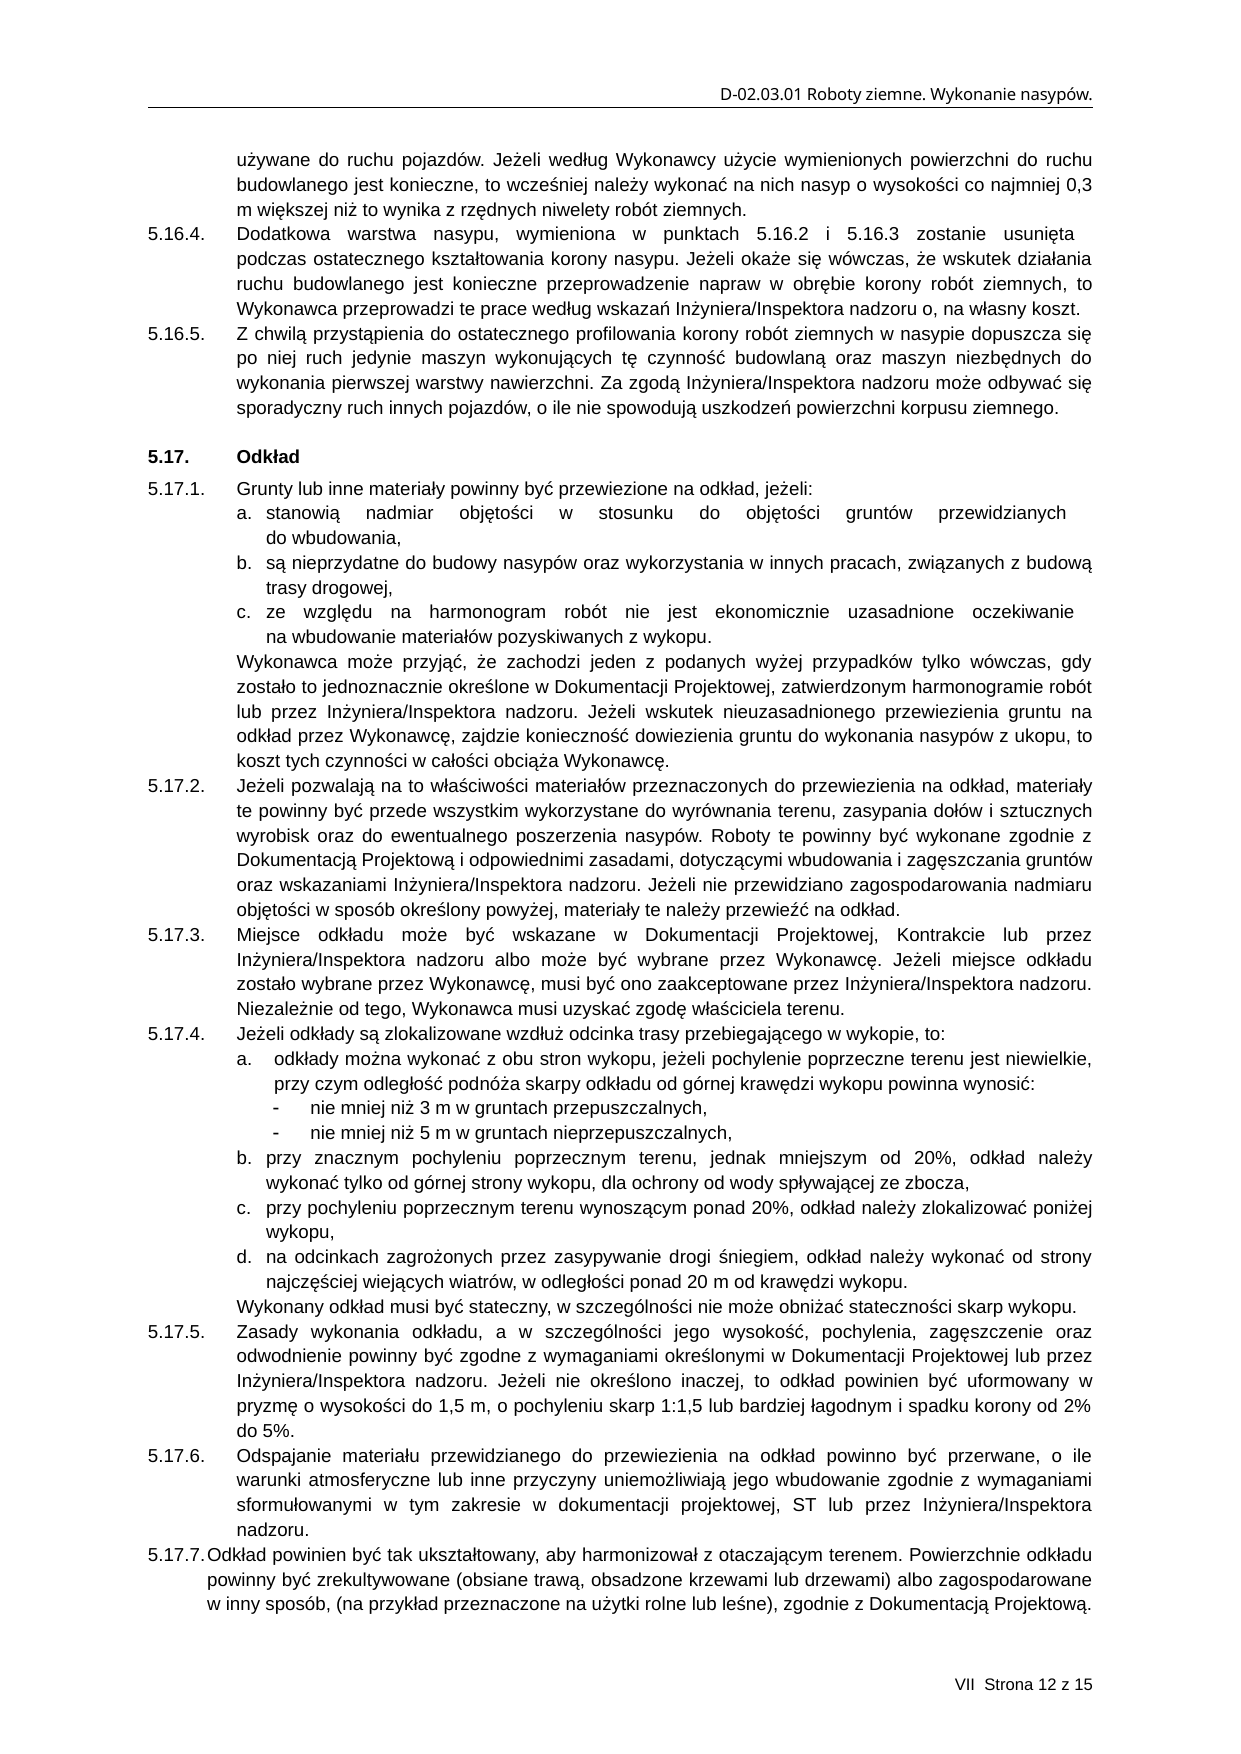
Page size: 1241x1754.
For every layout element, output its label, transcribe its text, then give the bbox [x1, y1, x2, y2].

list odkłady można wykonać z obu stron wykopu, jeżeli pochylenie poprzeczne terenu jest niewielkie, przy czym odległość podnóża skarpy odkładu od górnej krawędzi wykopu powinna wynosić: [236, 1048, 1092, 1094]
list Wykonany odkład musi być stateczny, w szczególności nie może obniżać stateczności skarp wykopu. [236, 1296, 1092, 1317]
list Odkład [148, 446, 1092, 468]
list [148, 149, 1092, 220]
list Miejsce odkładu może być wskazane w Dokumentacji Projektowej, Kontrakcie lub przez Inżyniera/Inspektora nadzoru albo może być wybrane przez Wykonawcę. Jeżeli miejsce odkładu zostało wybrane przez Wykonawcę, musi być ono zaakceptowane przez Inżyniera/Inspektora nadzoru. Niezależnie od tego, Wykonawca musi uzyskać zgodę właściciela terenu. [148, 924, 1092, 1019]
list ze względu na harmonogram robót nie jest ekonomicznie uzasadnione oczekiwanie na wbudowanie materiałów pozyskiwanych z wykopu. [236, 601, 1092, 648]
list Z chwilą przystąpienia do ostatecznego profilowania korony robót ziemnych w nasypie dopuszcza się po niej ruch jedynie maszyn wykonujących tę czynność budowlaną oraz maszyn niezbędnych do wykonania pierwszej warstwy nawierzchni. Za zgodą Inżyniera/Inspektora nadzoru może odbywać się sporadyczny ruch innych pojazdów, o ile nie spowodują uszkodzeń powierzchni korpusu ziemnego. [148, 322, 1092, 418]
list nie mniej niż 3 m w gruntach przepuszczalnych, [273, 1097, 1092, 1119]
list stanowią nadmiar objętości w stosunku do objętości gruntów przewidzianych do wbudowania, [236, 502, 1092, 548]
list Jeżeli pozwalają na to właściwości materiałów przeznaczonych do przewiezienia na odkład, materiały te powinny być przede wszystkim wykorzystane do wyrównania terenu, zasypania dołów i sztucznych wyrobisk oraz do ewentualnego poszerzenia nasypów. Roboty te powinny być wykonane zgodnie z Dokumentacją Projektową i odpowiednimi zasadami, dotyczącymi wbudowania i zagęszczania gruntów oraz wskazaniami Inżyniera/Inspektora nadzoru. Jeżeli nie przewidziano zagospodarowania nadmiaru objętości w sposób określony powyżej, materiały te należy przewieźć na odkład. [148, 775, 1092, 920]
list Odspajanie materiału przewidzianego do przewiezienia na odkład powinno być przerwane, o ile warunki atmosferyczne lub inne przyczyny uniemożliwiają jego wbudowanie zgodnie z wymaganiami sformułowanymi w tym zakresie w dokumentacji projektowej, ST lub przez Inżyniera/Inspektora nadzoru. [148, 1444, 1092, 1540]
list przy pochyleniu poprzecznym terenu wynoszącym ponad 20%, odkład należy zlokalizować poniżej wykopu, [236, 1197, 1092, 1243]
list Jeżeli odkłady są zlokalizowane wzdłuż odcinka trasy przebiegającego w wykopie, to: [148, 1023, 1092, 1044]
list na odcinkach zagrożonych przez zasypywanie drogi śniegiem, odkład należy wykonać od strony najczęściej wiejących wiatrów, w odległości ponad 20 m od krawędzi wykopu. [236, 1246, 1092, 1292]
list przy znacznym pochyleniu poprzecznym terenu, jednak mniejszym od 20%, odkład należy wykonać tylko od górnej strony wykopu, dla ochrony od wody spływającej ze zbocza, [236, 1147, 1092, 1193]
list Grunty lub inne materiały powinny być przewiezione na odkład, jeżeli: [148, 477, 1092, 499]
list Dodatkowa warstwa nasypu, wymieniona w punktach 5.16.2 i 5.16.3 zostanie usunięta podczas ostatecznego kształtowania korony nasypu. Jeżeli okaże się wówczas, że wskutek działania ruchu budowlanego jest konieczne przeprowadzenie napraw w obrębie korony robót ziemnych, to Wykonawca przeprowadzi te prace według wskazań Inżyniera/Inspektora nadzoru o, na własny koszt. [148, 223, 1092, 319]
list nie mniej niż 5 m w gruntach nieprzepuszczalnych, [273, 1122, 1092, 1144]
list są nieprzydatne do budowy nasypów oraz wykorzystania w innych pracach, związanych z budową trasy drogowej, [236, 552, 1092, 598]
list Odkład powinien być tak ukształtowany, aby harmonizował z otaczającym terenem. Powierzchnie odkładu powinny być zrekultywowane (obsiane trawą, obsadzone krzewami lub drzewami) albo zagospodarowane w inny sposób, (na przykład przeznaczone na użytki rolne lub leśne), zgodnie z Dokumentacją Projektową. [148, 1544, 1092, 1615]
list Wykonawca może przyjąć, że zachodzi jeden z podanych wyżej przypadków tylko wówczas, gdy zostało to jednoznacznie określone w Dokumentacji Projektowej, zatwierdzonym harmonogramie robót lub przez Inżyniera/Inspektora nadzoru. Jeżeli wskutek nieuzasadnionego przewiezienia gruntu na odkład przez Wykonawcę, zajdzie konieczność dowiezienia gruntu do wykonania nasypów z ukopu, to koszt tych czynności w całości obciąża Wykonawcę. [236, 651, 1092, 772]
list Zasady wykonania odkładu, a w szczególności jego wysokość, pochylenia, zagęszczenie oraz odwodnienie powinny być zgodne z wymaganiami określonymi w Dokumentacji Projektowej lub przez Inżyniera/Inspektora nadzoru. Jeżeli nie określono inaczej, to odkład powinien być uformowany w pryzmę o wysokości do 1,5 m, o pochyleniu skarp 1:1,5 lub bardziej łagodnym i spadku korony od 2% do 5%. [148, 1321, 1092, 1441]
